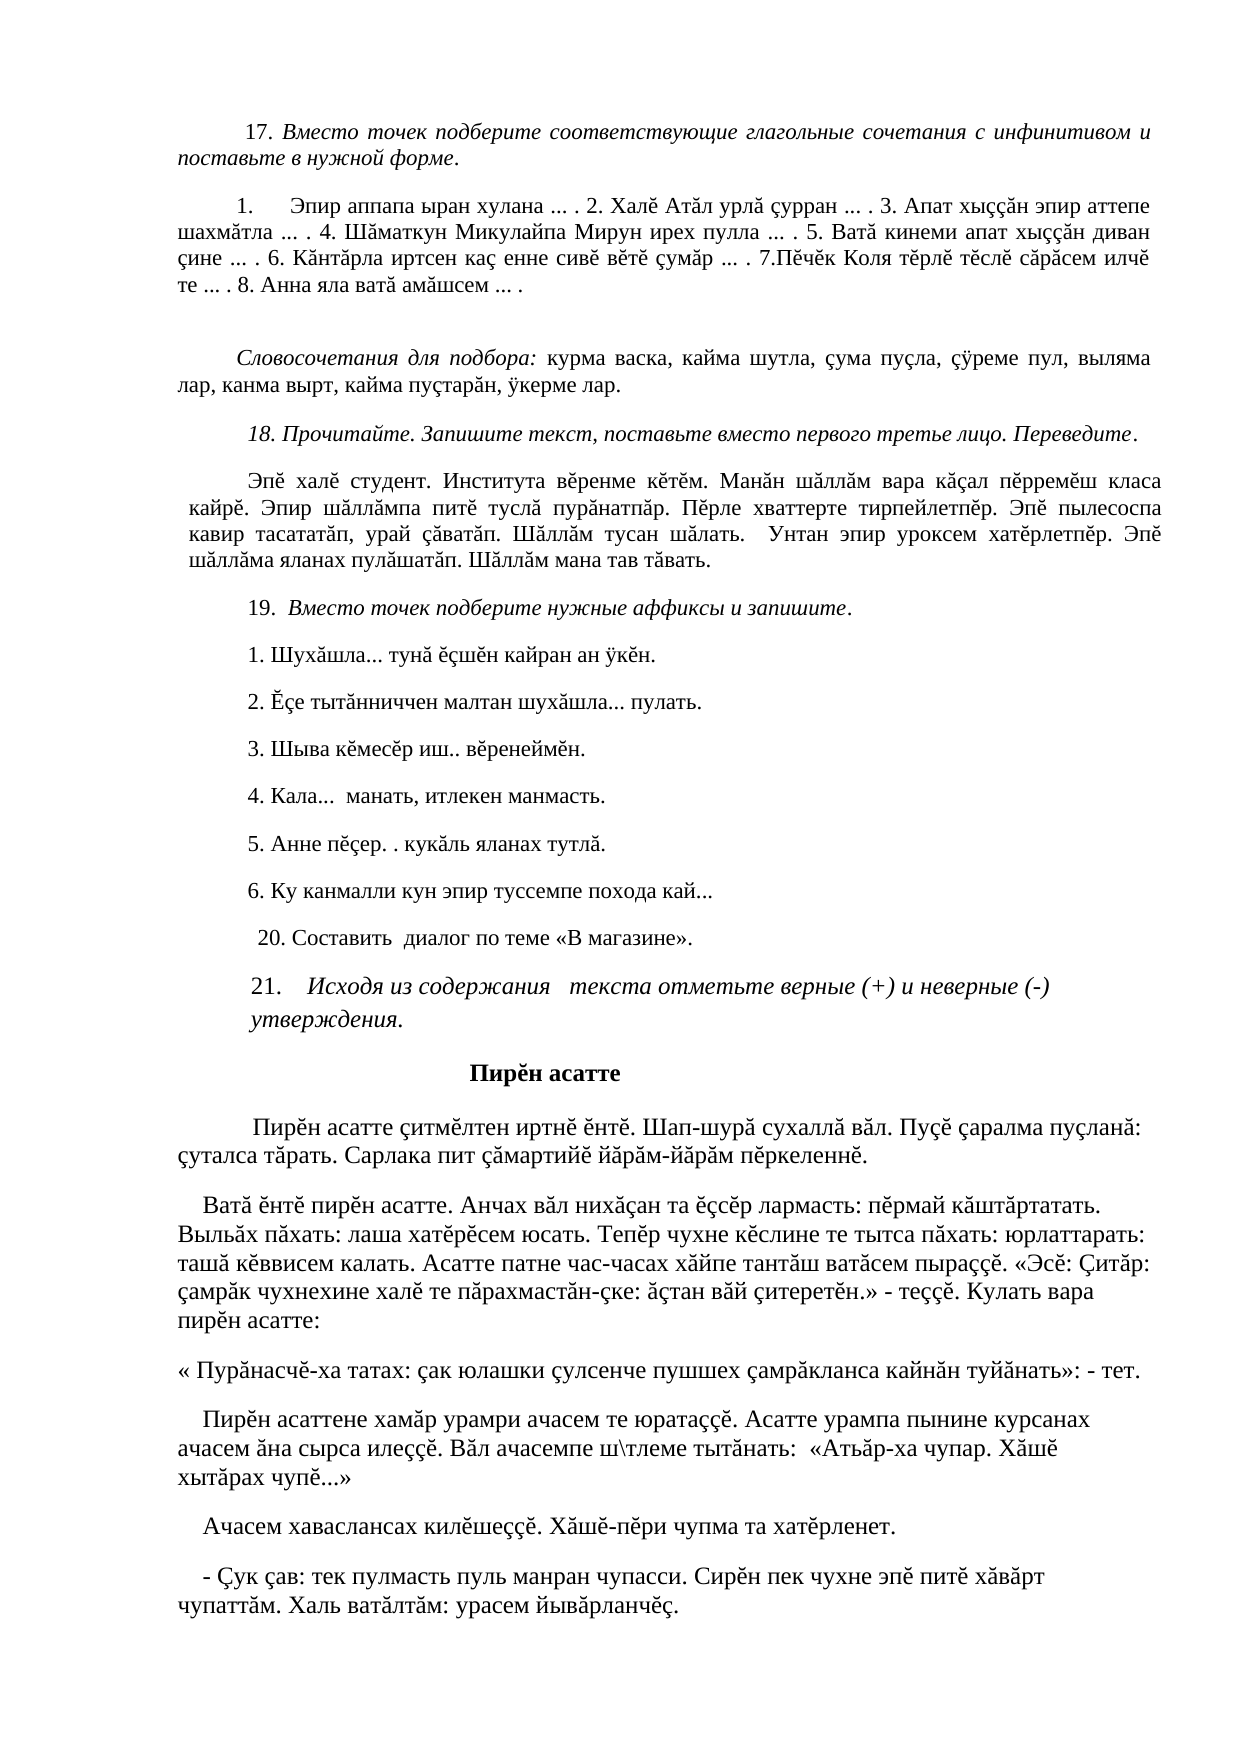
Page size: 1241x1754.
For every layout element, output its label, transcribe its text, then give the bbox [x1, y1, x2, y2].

text Пирĕн асаттене хамăр урамри ачасем те юратаççĕ. Асатте урампа пынине курсанах ачасем ăна сырса илеççĕ. Вăл ачасемпе ш\тлеме тытăнать: «Атьăр-ха чупар. Хăшĕ хытăрах чупĕ...» [177, 1404, 1152, 1491]
text 19. Вместо точек подберите нужные аффиксы и запишите. [188, 594, 1163, 620]
text 4. Кала... манать, итлекен манмасть. [188, 782, 1163, 809]
list Эпир аппапа ыран хулана ... . 2. Халĕ Атăл урлă çурран ... . 3. Апат хыççăн эпир аттепе шахмăтла ... . 4. Шăматкун Микулайпа Мирун ирех пулла ... . 5. Ватă кинеми апат хыççăн диван çине ... . 6. Кăнтăрла иртсен каç енне сивĕ вĕтĕ çумăр ... . 7.Пĕчĕк Коля тĕрлĕ тĕслĕ сăрăсем илчĕ те ... . 8. Анна яла ватă амăшсем ... . [177, 192, 1152, 297]
text 6. Ку канмалли кун эпир туссемпе похода кай... [188, 877, 1163, 903]
text Пирĕн асатте [251, 1058, 1152, 1087]
text Ачасем хаваслансах килĕшеççĕ. Хăшĕ-пĕри чупма та хатĕрленет. [177, 1511, 1152, 1540]
text Пирĕн асатте çитмĕлтен иртнĕ ĕнтĕ. Шап-шурă сухаллă вăл. Пуçĕ çаралма пуçланă: çуталса тăрать. Сарлака пит çăмартийĕ йăрăм-йăрăм пĕркеленнĕ. [177, 1112, 1152, 1169]
text 17. Вместо точек подберите соответствующие глагольные сочетания с инфинитивом и поставьте в нужной форме. [177, 118, 1152, 171]
text 5. Анне пĕçер. . кукăль яланах тутлă. [188, 829, 1163, 856]
text 21. Исходя из содержания текста отметьте верные (+) и неверные (-) утверждения. [251, 971, 1152, 1033]
text 1. Шухăшла... тунă ĕçшĕн кайран ан ÿкĕн. [188, 641, 1163, 667]
text 3. Шыва кĕмесĕр иш.. вĕренеймĕн. [188, 735, 1163, 762]
text 18. Прочитайте. Запишите текст, поставьте вместо первого третье лицо. Переведите. [188, 420, 1163, 447]
text 20. Составить диалог по теме «В магазине». [177, 418, 1152, 950]
text Ватă ĕнтĕ пирĕн асатте. Анчах вăл нихăçан та ĕçсĕр лармасть: пĕрмай кăштăртатать. Выльăх пăхать: лаша хатĕрĕсем юсать. Тепĕр чухне кĕслине те тытса пăхать: юрлаттарать: ташă кĕввисем калать. Асатте патне час-часах хăйпе тантăш ватăсем пыраççĕ. «Эсĕ: Çитăр: çамрăк чухнехине халĕ те пăрахмастăн-çке: ăçтан вăй çитеретĕн.» - теççĕ. Кулать вара пирĕн асатте: [177, 1190, 1152, 1334]
text Словосочетания для подбора: курма васка, кайма шутла, çума пуçла, çÿреме пул, выляма лар, канма вырт, кайма пуçтарăн, ÿкерме лар. [177, 344, 1152, 397]
text - Çук çав: тек пулмасть пуль манран чупасси. Сирĕн пек чухне эпĕ питĕ хăвăрт чупаттăм. Халь ватăлтăм: урасем йывăрланчĕç. [177, 1561, 1152, 1618]
text 2. Ĕçе тытăнниччен малтан шухăшла... пулать. [188, 688, 1163, 714]
text Эпĕ халĕ студент. Института вĕренме кĕтĕм. Манăн шăллăм вара кăçал пĕрремĕш класа кайрĕ. Эпир шăллăмпа питĕ туслă пурăнатпăр. Пĕрле хваттерте тирпейлетпĕр. Эпĕ пылесоспа кавир тасататăп, урай çăватăп. Шăллăм тусан шăлать. Унтан эпир уроксем хатĕрлетпĕр. Эпĕ шăллăма яланах пулăшатăп. Шăллăм мана тав тăвать. [188, 467, 1163, 573]
text « Пурăнасчĕ-ха татах: çак юлашки çулсенче пушшех çамрăкланса кайнăн туйăнать»: - тет. [177, 1355, 1152, 1383]
